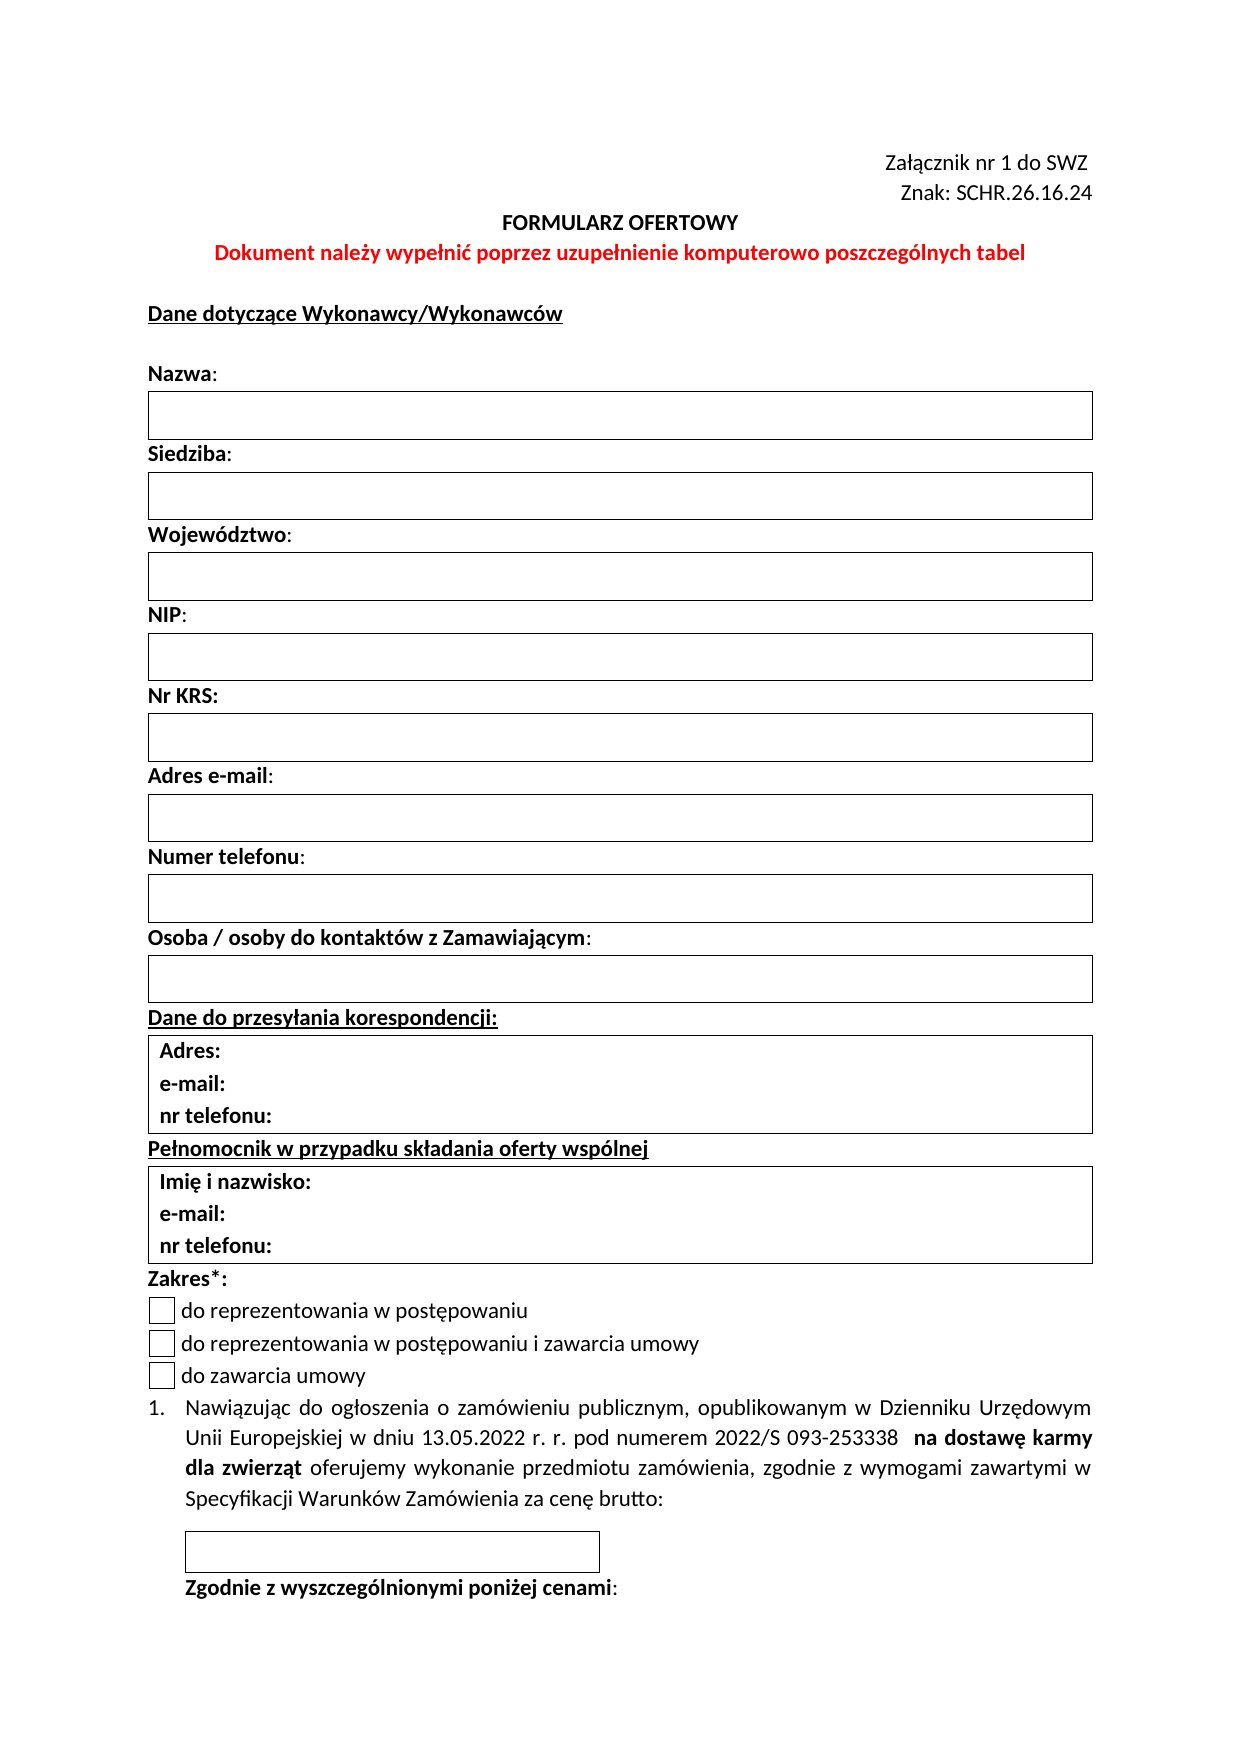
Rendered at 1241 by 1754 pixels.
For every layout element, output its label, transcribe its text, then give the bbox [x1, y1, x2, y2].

table_header [149, 714, 1092, 761]
table_header [149, 875, 1092, 922]
text Siedziba: [148, 440, 1093, 468]
text Pełnomocnik w przypadku składania oferty wspólnej [148, 1134, 1093, 1162]
text do zawarcia umowy [148, 1361, 1093, 1389]
table_header [149, 634, 1092, 680]
text Numer telefonu: [148, 842, 1093, 870]
text Zakres*: [148, 1264, 1093, 1292]
text Dane do przesyłania korespondencji: [148, 1003, 1093, 1031]
table_header Adres: e-mail: nr telefonu: [149, 1036, 1092, 1133]
text NIP: [148, 601, 1093, 629]
text do reprezentowania w postępowaniu i zawarcia umowy [148, 1329, 1093, 1357]
text Nr KRS: [148, 681, 1093, 709]
table_header [149, 553, 1092, 599]
table_header [149, 956, 1092, 1002]
list Nawiązując do ogłoszenia o zamówieniu publicznym, opublikowanym w Dzienniku Urzędowym Unii Europejskiej w dniu 13.05.2022 r. r. pod numerem 2022/S 093-253338 na dostawę karmy dla zwierząt oferujemy wykonanie przedmiotu zamówienia, zgodnie z wymogami zawartymi w Specyfikacji Warunków Zamówienia za cenę brutto: [148, 1393, 1093, 1512]
text Adres e-mail: [148, 762, 1093, 790]
table_header [149, 392, 1092, 438]
text FORMULARZ OFERTOWY [148, 208, 1093, 236]
text Załącznik nr 1 do SWZ [148, 148, 1093, 176]
list Zgodnie z wyszczególnionymi poniżej cenami: [185, 1573, 1093, 1601]
text do reprezentowania w postępowaniu [148, 1296, 1093, 1324]
table_header [149, 473, 1092, 519]
table_header [186, 1532, 599, 1572]
text Dokument należy wypełnić poprzez uzupełnienie komputerowo poszczególnych tabel [148, 238, 1093, 266]
text Województwo: [148, 520, 1093, 548]
text Dane dotyczące Wykonawcy/Wykonawców [148, 299, 1093, 327]
table_header [149, 795, 1092, 841]
table_header Imię i nazwisko: e-mail: nr telefonu: [149, 1167, 1092, 1263]
text Nazwa: [148, 359, 1093, 387]
text Osoba / osoby do kontaktów z Zamawiającym: [148, 923, 1093, 951]
text Znak: SCHR.26.16.24 [148, 178, 1093, 206]
